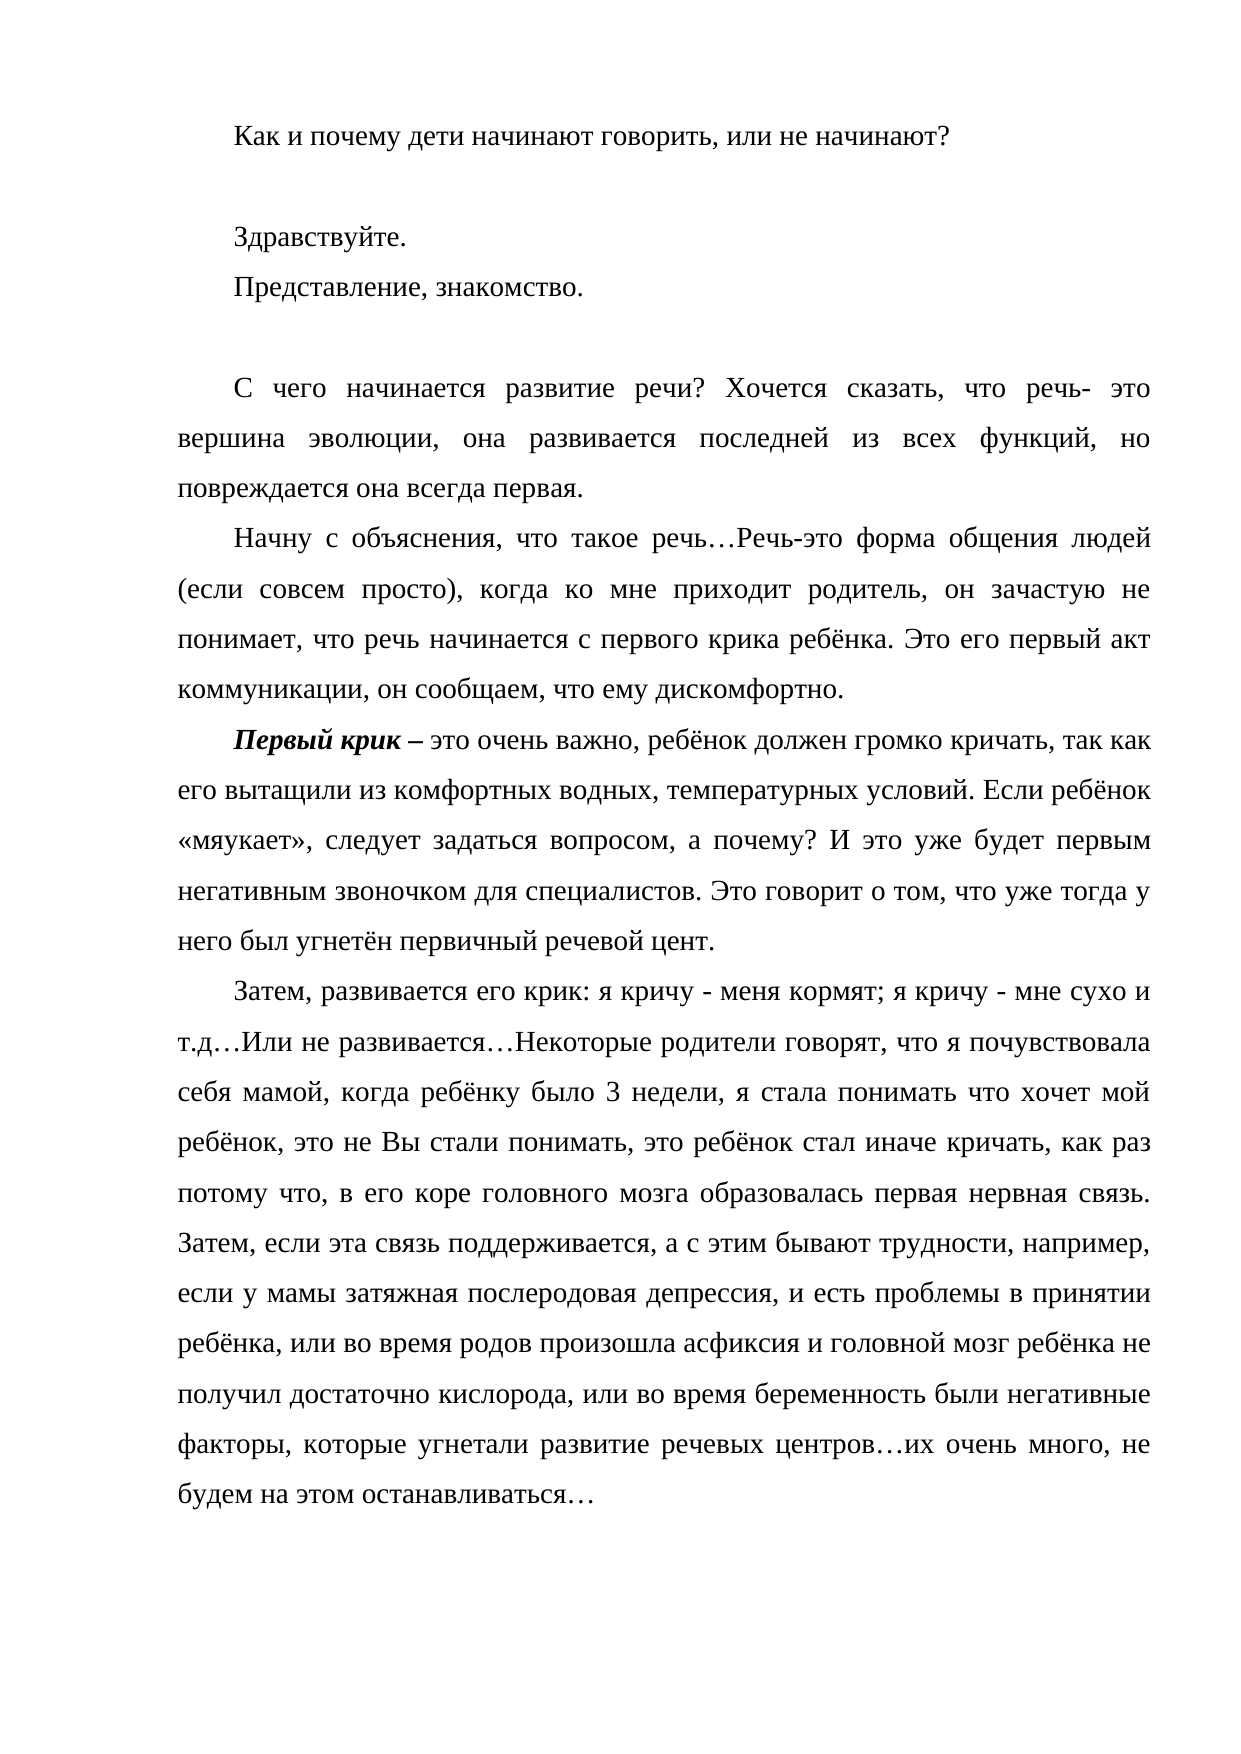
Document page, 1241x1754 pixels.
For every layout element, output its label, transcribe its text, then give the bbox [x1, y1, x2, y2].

text Как и почему дети начинают говорить, или не начинают? [177, 118, 1152, 152]
text Первый крик – это очень важно, ребёнок должен громко кричать, так как его вытащили из комфортных водных, температурных условий. Если ребёнок «мяукает», следует задаться вопросом, а почему? И это уже будет первым негативным звоночком для специалистов. Это говорит о том, что уже тогда у него был угнетён первичный речевой цент. [177, 722, 1152, 957]
text Начну с объяснения, что такое речь…Речь-это форма общения людей (если совсем просто), когда ко мне приходит родитель, он зачастую не понимает, что речь начинается с первого крика ребёнка. Это его первый акт коммуникации, он сообщаем, что ему дискомфортно. [177, 521, 1152, 705]
text Представление, знакомство. [177, 269, 1152, 303]
text С чего начинается развитие речи? Хочется сказать, что речь- это вершина эволюции, она развивается последней из всех функций, но повреждается она всегда первая. [177, 370, 1152, 504]
text Затем, развивается его крик: я кричу - меня кормят; я кричу - мне сухо и т.д…Или не развивается…Некоторые родители говорят, что я почувствовала себя мамой, когда ребёнку было 3 недели, я стала понимать что хочет мой ребёнок, это не Вы стали понимать, это ребёнок стал иначе кричать, как раз потому что, в его коре головного мозга образовалась первая нервная связь. Затем, если эта связь поддерживается, а с этим бывают трудности, например, если у мамы затяжная послеродовая депрессия, и есть проблемы в принятии ребёнка, или во время родов произошла асфиксия и головной мозг ребёнка не получил достаточно кислорода, или во время беременность были негативные факторы, которые угнетали развитие речевых центров…их очень много, не будем на этом останавливаться… [177, 973, 1152, 1510]
text Здравствуйте. [177, 219, 1152, 252]
